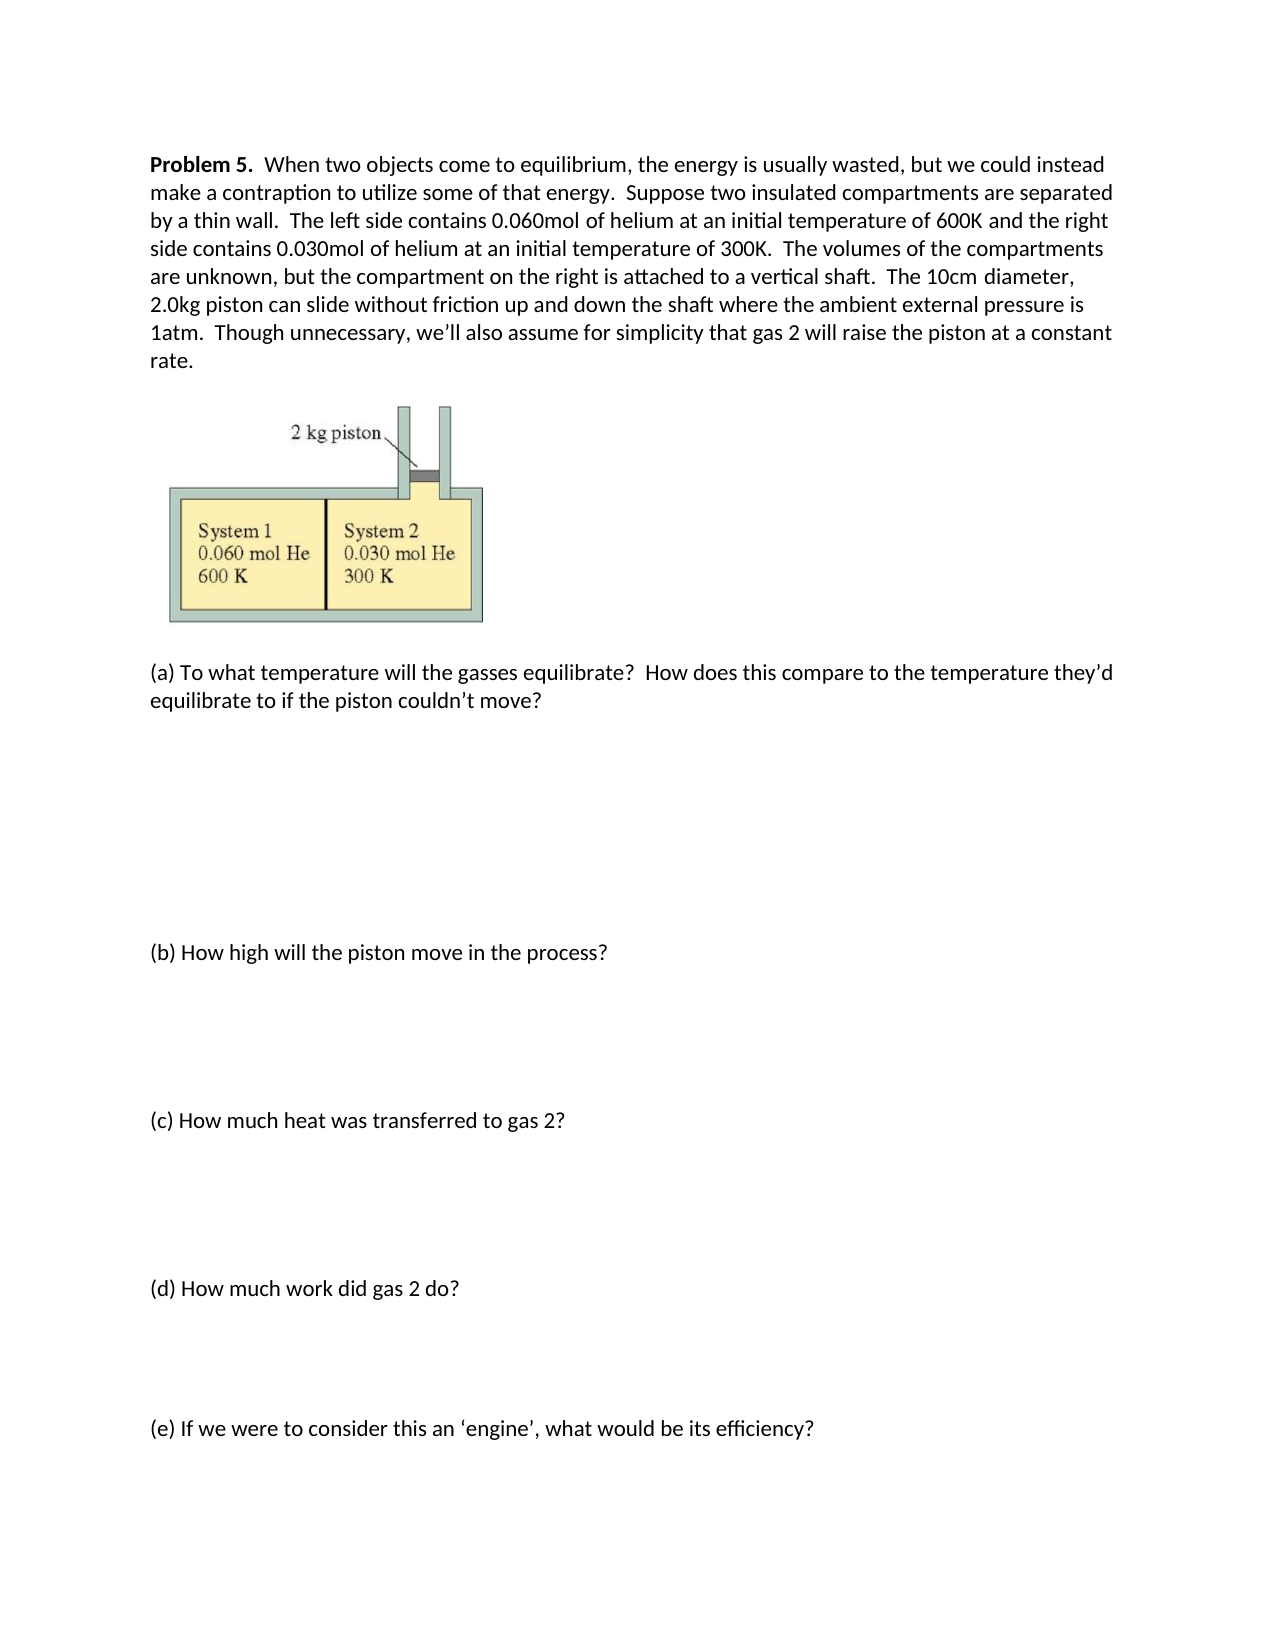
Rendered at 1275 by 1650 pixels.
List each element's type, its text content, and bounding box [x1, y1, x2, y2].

text (b) How high will the piston move in the process? [150, 938, 1125, 966]
text (d) How much work did gas 2 do? [150, 1274, 1125, 1302]
text (c) How much heat was transferred to gas 2? [150, 1106, 1125, 1134]
text (a) To what temperature will the gasses equilibrate? How does this compare to the temperature they’d equilibrate to if the piston couldn’t move? [150, 658, 1125, 714]
picture [150, 402, 494, 630]
text (e) If we were to consider this an ‘engine’, what would be its efficiency? [150, 1414, 1125, 1442]
text Problem 5. When two objects come to equilibrium, the energy is usually wasted, but we could instead make a contraption to utilize some of that energy. Suppose two insulated compartments are separated by a thin wall. The left side contains 0.060mol of helium at an initial temperature of 600K and the right side contains 0.030mol of helium at an initial temperature of 300K. The volumes of the compartments are unknown, but the compartment on the right is attached to a vertical shaft. The 10cm diameter, 2.0kg piston can slide without friction up and down the shaft where the ambient external pressure is 1atm. Though unnecessary, we’ll also assume for simplicity that gas 2 will raise the piston at a constant rate. [150, 150, 1125, 402]
